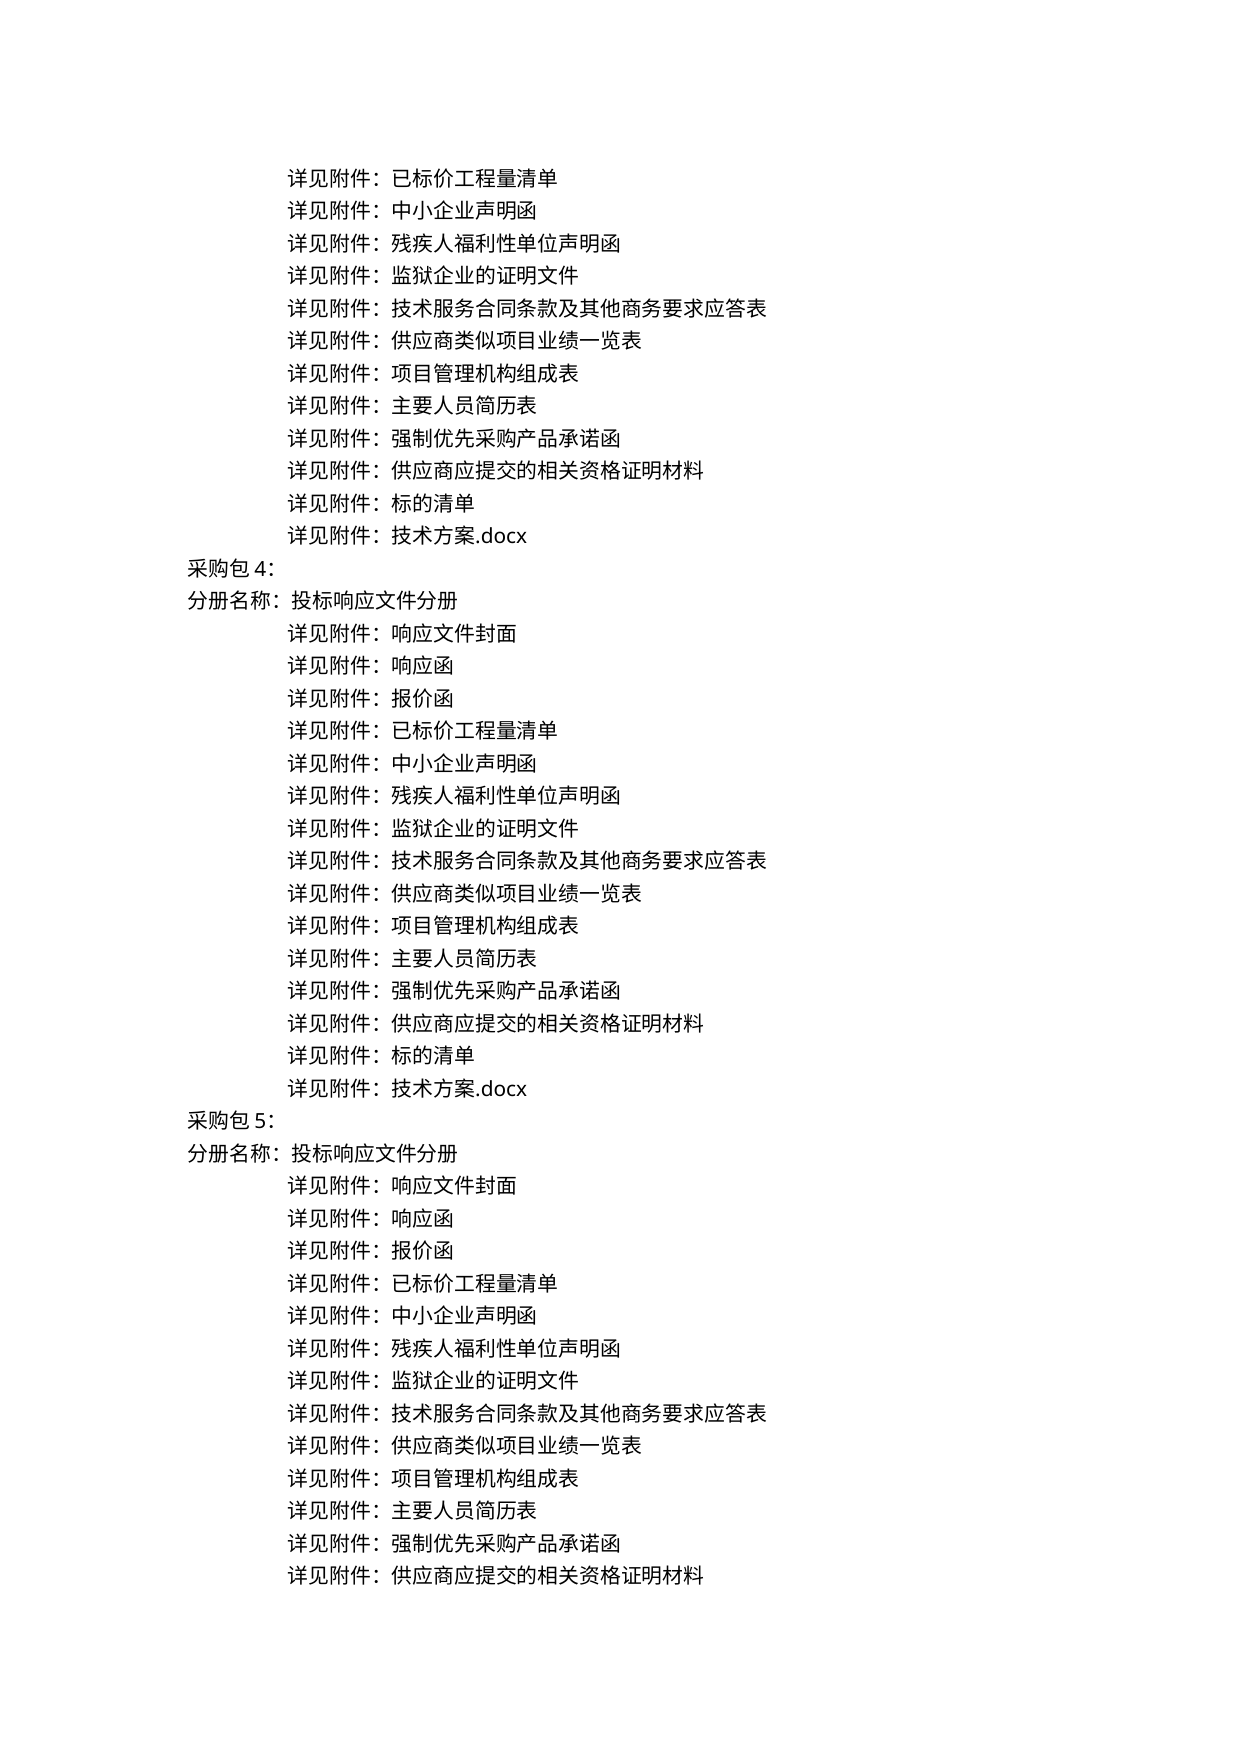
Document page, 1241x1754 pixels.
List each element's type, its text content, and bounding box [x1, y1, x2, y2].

text 详见附件：强制优先采购产品承诺函 [187, 422, 1053, 454]
text 详见附件：监狱企业的证明文件 [187, 259, 1053, 292]
text 详见附件：技术服务合同条款及其他商务要求应答表 [187, 844, 1053, 877]
text 详见附件：残疾人福利性单位声明函 [187, 227, 1053, 259]
text 详见附件：已标价工程量清单 [187, 162, 1053, 194]
text 详见附件：报价函 [187, 682, 1053, 714]
text 详见附件：主要人员简历表 [187, 389, 1053, 422]
text 详见附件：监狱企业的证明文件 [187, 1364, 1053, 1397]
text 详见附件：报价函 [187, 1234, 1053, 1267]
text 详见附件：技术方案.docx [187, 1072, 1053, 1104]
text 详见附件：残疾人福利性单位声明函 [187, 1332, 1053, 1364]
text 详见附件：标的清单 [187, 487, 1053, 519]
text 采购包5： [187, 1104, 1053, 1137]
text 采购包4： [187, 552, 1053, 584]
text 详见附件：技术服务合同条款及其他商务要求应答表 [187, 292, 1053, 324]
text 详见附件：供应商类似项目业绩一览表 [187, 877, 1053, 909]
text 详见附件：供应商应提交的相关资格证明材料 [187, 454, 1053, 487]
text 详见附件：残疾人福利性单位声明函 [187, 779, 1053, 812]
text 详见附件：响应函 [187, 649, 1053, 682]
text 详见附件：已标价工程量清单 [187, 1267, 1053, 1299]
text 详见附件：主要人员简历表 [187, 942, 1053, 974]
text 详见附件：响应文件封面 [187, 617, 1053, 649]
text 详见附件：响应文件封面 [187, 1169, 1053, 1202]
text 详见附件：监狱企业的证明文件 [187, 812, 1053, 844]
text 详见附件：中小企业声明函 [187, 194, 1053, 227]
text 分册名称：投标响应文件分册 [187, 1137, 1053, 1169]
text 详见附件：标的清单 [187, 1039, 1053, 1072]
text 详见附件：项目管理机构组成表 [187, 1462, 1053, 1494]
text 详见附件：供应商应提交的相关资格证明材料 [187, 1007, 1053, 1039]
text 详见附件：响应函 [187, 1202, 1053, 1234]
text 详见附件：技术服务合同条款及其他商务要求应答表 [187, 1397, 1053, 1429]
text 详见附件：中小企业声明函 [187, 1299, 1053, 1332]
text 详见附件：已标价工程量清单 [187, 714, 1053, 747]
text 详见附件：中小企业声明函 [187, 747, 1053, 779]
text 详见附件：供应商类似项目业绩一览表 [187, 324, 1053, 357]
text 详见附件：项目管理机构组成表 [187, 909, 1053, 942]
text 详见附件：主要人员简历表 [187, 1494, 1053, 1527]
text 详见附件：供应商类似项目业绩一览表 [187, 1429, 1053, 1462]
text 详见附件：强制优先采购产品承诺函 [187, 974, 1053, 1007]
text 详见附件：技术方案.docx [187, 519, 1053, 552]
text 详见附件：供应商应提交的相关资格证明材料 [187, 1559, 1053, 1592]
text 详见附件：强制优先采购产品承诺函 [187, 1527, 1053, 1559]
text 分册名称：投标响应文件分册 [187, 584, 1053, 617]
text 详见附件：项目管理机构组成表 [187, 357, 1053, 389]
